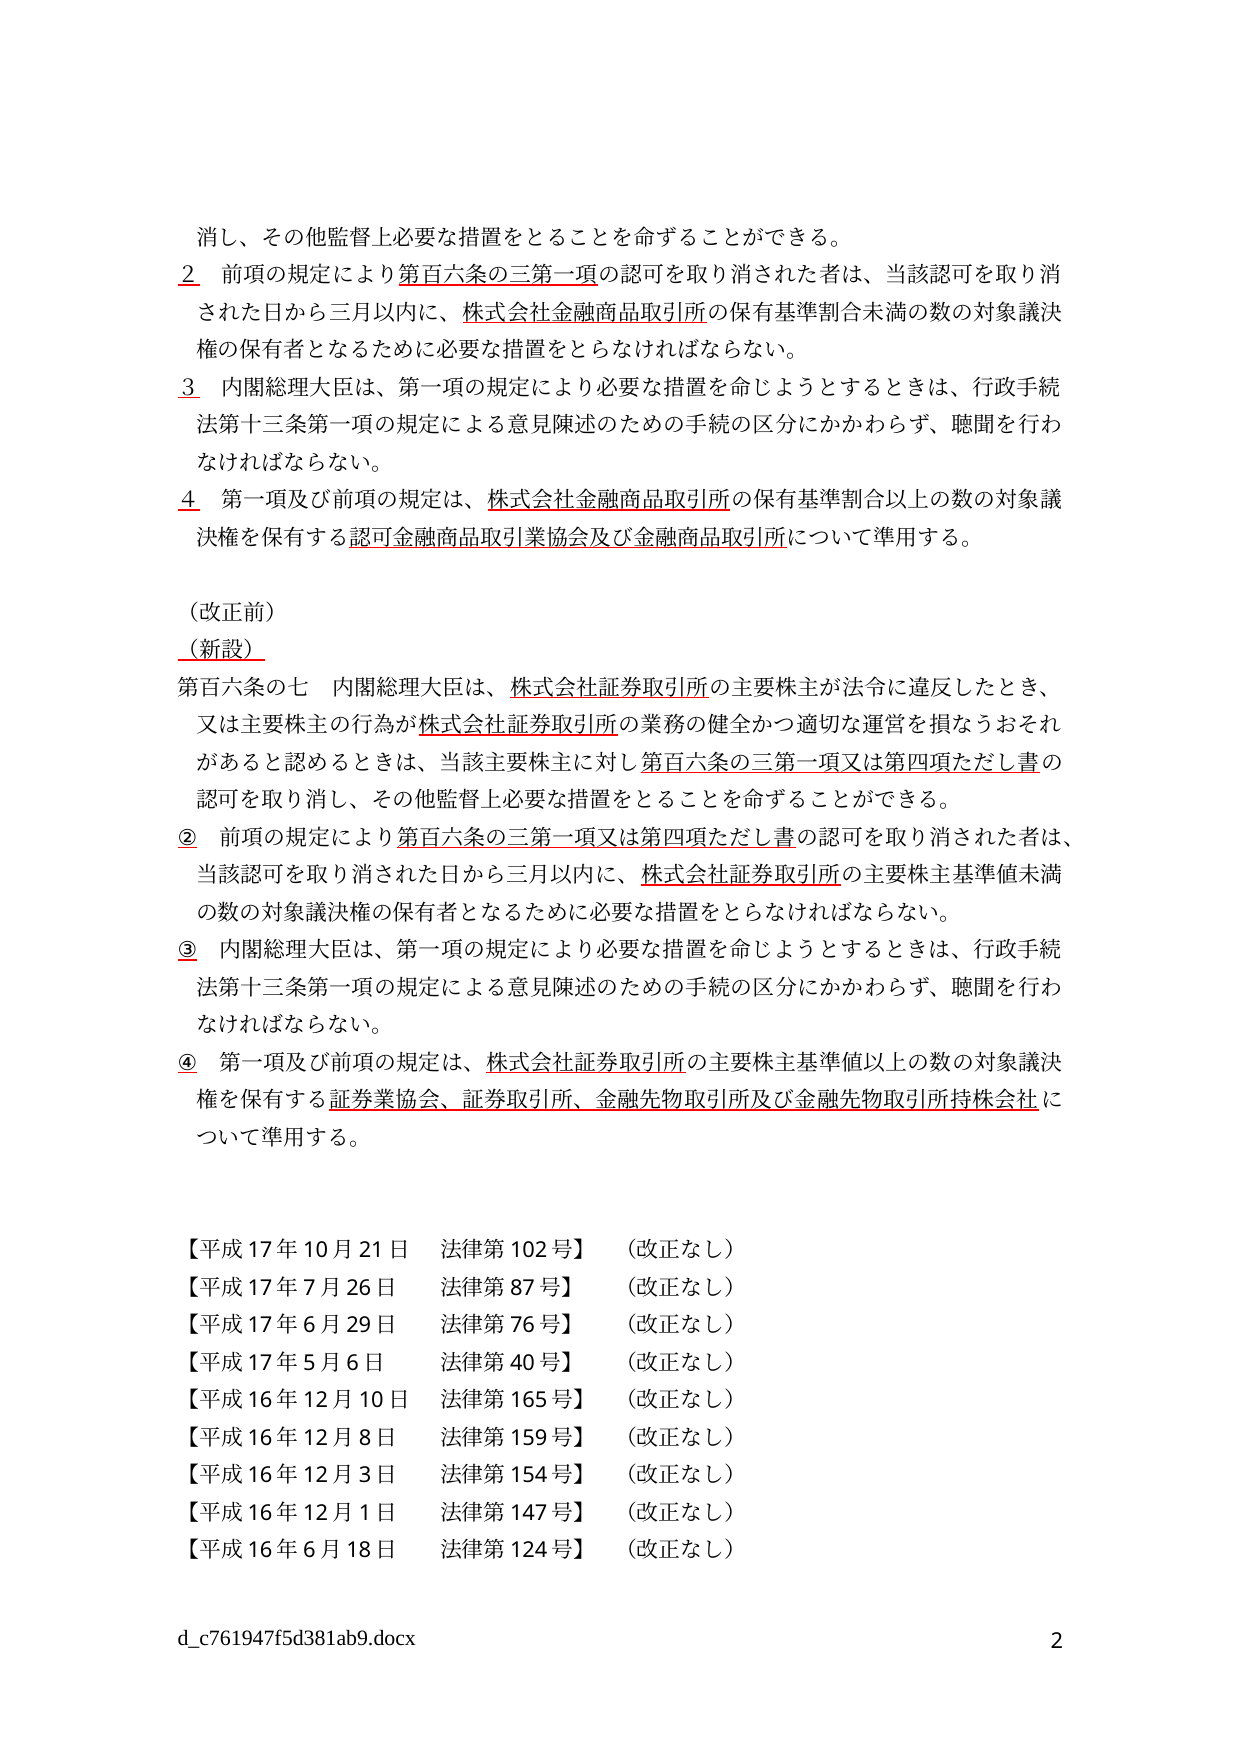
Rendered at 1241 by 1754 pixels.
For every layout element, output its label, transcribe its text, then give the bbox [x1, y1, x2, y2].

text 【平成16年12月8日 法律第159号】 （改正なし） [177, 1417, 1063, 1454]
text 【平成17年7月26日 法律第87号】 （改正なし） [177, 1267, 1063, 1304]
text （新設） [177, 629, 1063, 667]
text ④ 第一項及び前項の規定は、株式会社証券取引所の主要株主基準値以上の数の対象議決権を保有する証券業協会、証券取引所、金融先物取引所及び金融先物取引所持株会社について準用する。 [177, 1042, 1063, 1154]
text 【平成17年6月29日 法律第76号】 （改正なし） [177, 1304, 1063, 1342]
text 【平成16年12月10日 法律第165号】 （改正なし） [177, 1379, 1063, 1417]
text 【平成17年5月6日 法律第40号】 （改正なし） [177, 1342, 1063, 1379]
text （改正前） [177, 592, 1063, 629]
text ③ 内閣総理大臣は、第一項の規定により必要な措置を命じようとするときは、行政手続法第十三条第一項の規定による意見陳述のための手続の区分にかかわらず、聴聞を行わなければならない。 [177, 929, 1063, 1042]
text ② 前項の規定により第百六条の三第一項又は第四項ただし書の認可を取り消された者は、当該認可を取り消された日から三月以内に、株式会社証券取引所の主要株主基準値未満の数の対象議決権の保有者となるために必要な措置をとらなければならない。 [177, 817, 1063, 929]
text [177, 217, 1063, 254]
text 【平成17年10月21日 法律第102号】 （改正なし） [177, 1229, 1063, 1267]
text ２ 前項の規定により第百六条の三第一項の認可を取り消された者は、当該認可を取り消された日から三月以内に、株式会社金融商品取引所の保有基準割合未満の数の対象議決権の保有者となるために必要な措置をとらなければならない。 [177, 254, 1063, 367]
text ３ 内閣総理大臣は、第一項の規定により必要な措置を命じようとするときは、行政手続法第十三条第一項の規定による意見陳述のための手続の区分にかかわらず、聴聞を行わなければならない。 [177, 367, 1063, 479]
text ４ 第一項及び前項の規定は、株式会社金融商品取引所の保有基準割合以上の数の対象議決権を保有する認可金融商品取引業協会及び金融商品取引所について準用する。 [177, 479, 1063, 554]
text 【平成16年6月18日 法律第124号】 （改正なし） [177, 1529, 1063, 1567]
text 【平成16年12月3日 法律第154号】 （改正なし） [177, 1454, 1063, 1492]
text 第百六条の七 内閣総理大臣は、株式会社証券取引所の主要株主が法令に違反したとき、又は主要株主の行為が株式会社証券取引所の業務の健全かつ適切な運営を損なうおそれがあると認めるときは、当該主要株主に対し第百六条の三第一項又は第四項ただし書の認可を取り消し、その他監督上必要な措置をとることを命ずることができる。 [177, 667, 1063, 817]
text 【平成16年12月1日 法律第147号】 （改正なし） [177, 1492, 1063, 1529]
